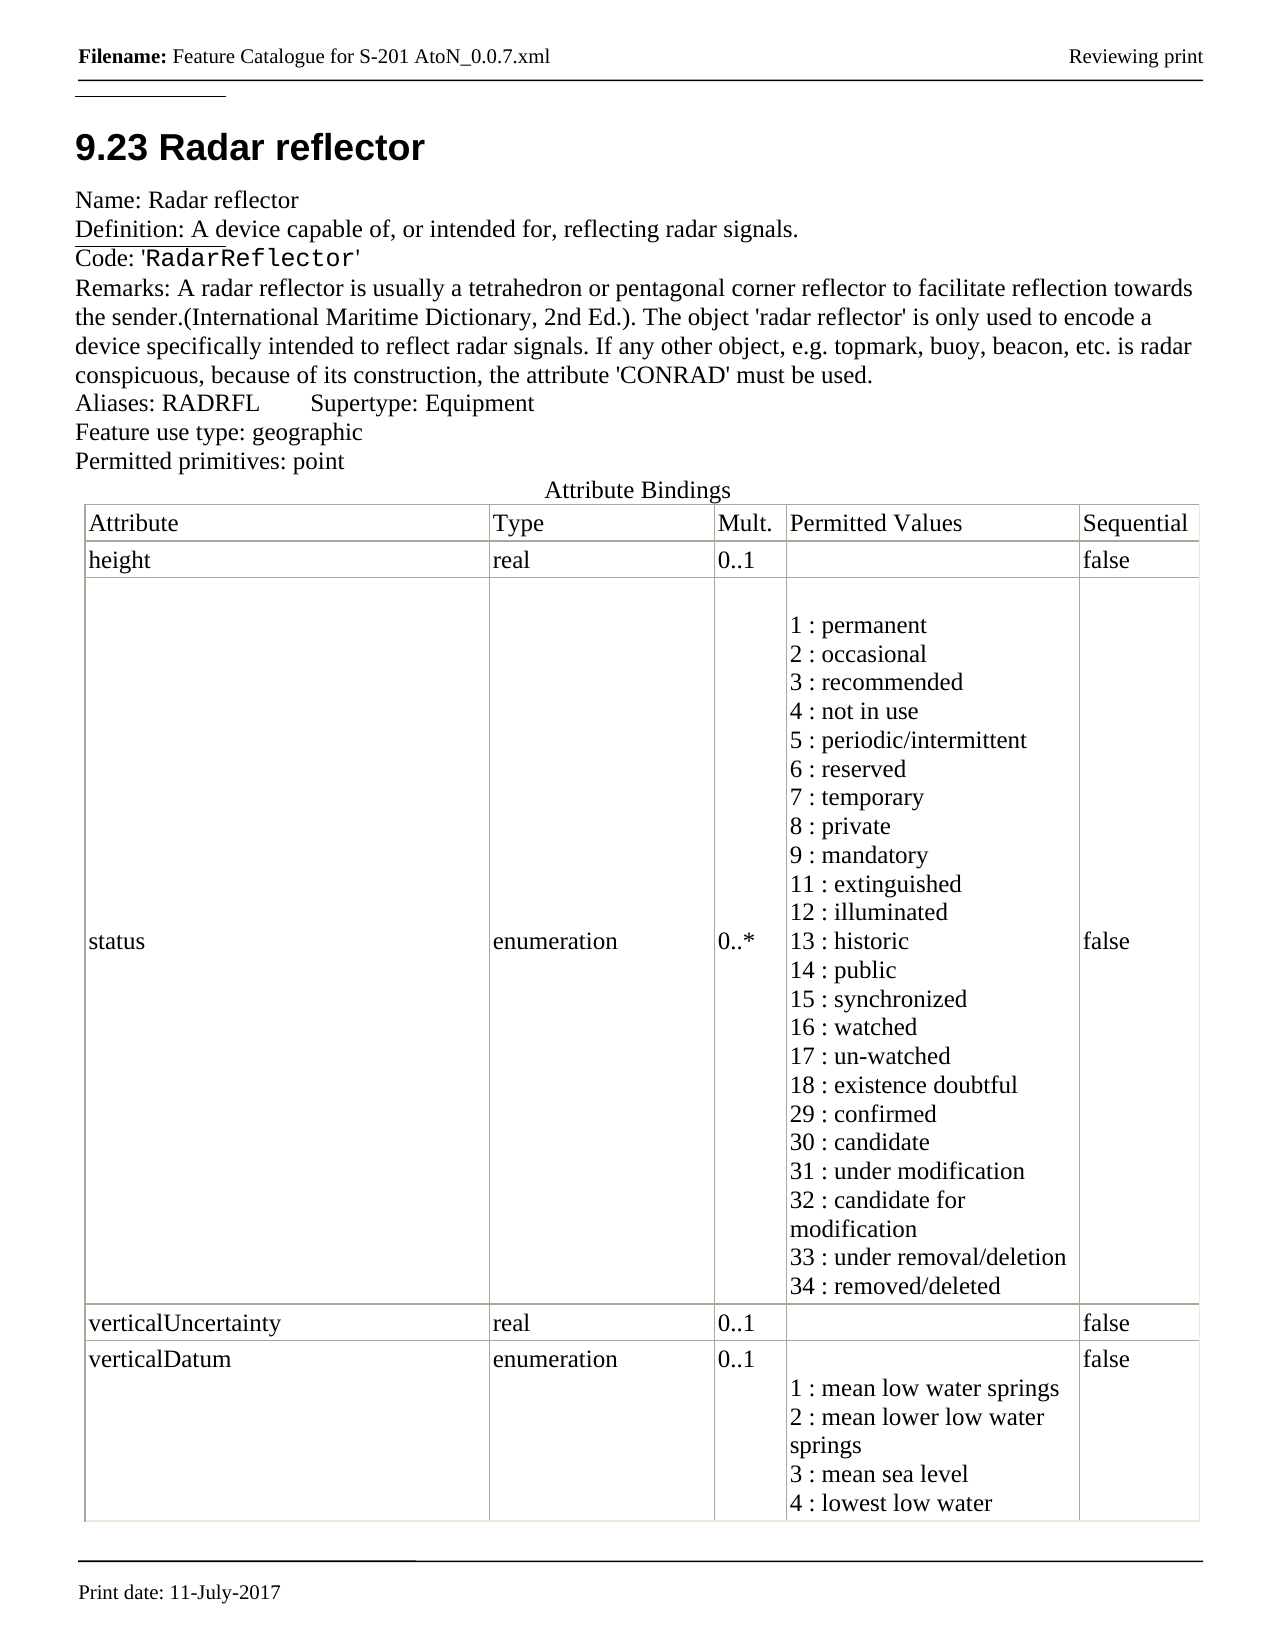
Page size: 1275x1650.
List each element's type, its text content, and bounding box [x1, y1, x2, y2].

text Name: Radar reflector Definition: A device capable of, or intended for, reflecting radar signals. Code: 'RadarReflector' Remarks: A radar reflector is usually a tetrahedron or pentagonal corner reflector to facilitate reflection towards the sender.(International Maritime Dictionary, 2nd Ed.). The object 'radar reflector' is only used to encode a device specifically intended to reflect radar signals. If any other object, e.g. topmark, buoy, beacon, etc. is radar conspicuous, because of its construction, the attribute 'CONRAD' must be used. Aliases: RADRFL Supertype: Equipment Feature use type: geographic Permitted primitives: point [75, 185, 1200, 475]
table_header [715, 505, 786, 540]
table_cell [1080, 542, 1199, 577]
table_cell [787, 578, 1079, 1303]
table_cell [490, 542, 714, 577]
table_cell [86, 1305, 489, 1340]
text Attribute Bindings [75, 475, 1200, 503]
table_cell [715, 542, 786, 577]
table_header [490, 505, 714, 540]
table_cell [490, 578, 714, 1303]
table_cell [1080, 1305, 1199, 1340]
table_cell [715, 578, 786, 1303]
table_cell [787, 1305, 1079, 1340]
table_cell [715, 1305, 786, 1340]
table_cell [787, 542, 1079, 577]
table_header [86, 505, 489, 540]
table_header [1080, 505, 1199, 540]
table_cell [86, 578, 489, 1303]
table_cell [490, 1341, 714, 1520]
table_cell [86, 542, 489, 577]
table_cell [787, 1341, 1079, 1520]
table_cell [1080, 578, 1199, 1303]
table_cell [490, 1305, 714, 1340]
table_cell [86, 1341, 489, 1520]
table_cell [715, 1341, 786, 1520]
subtitle 9.23 Radar reflector [75, 125, 1200, 168]
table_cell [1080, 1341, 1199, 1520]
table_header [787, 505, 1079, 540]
